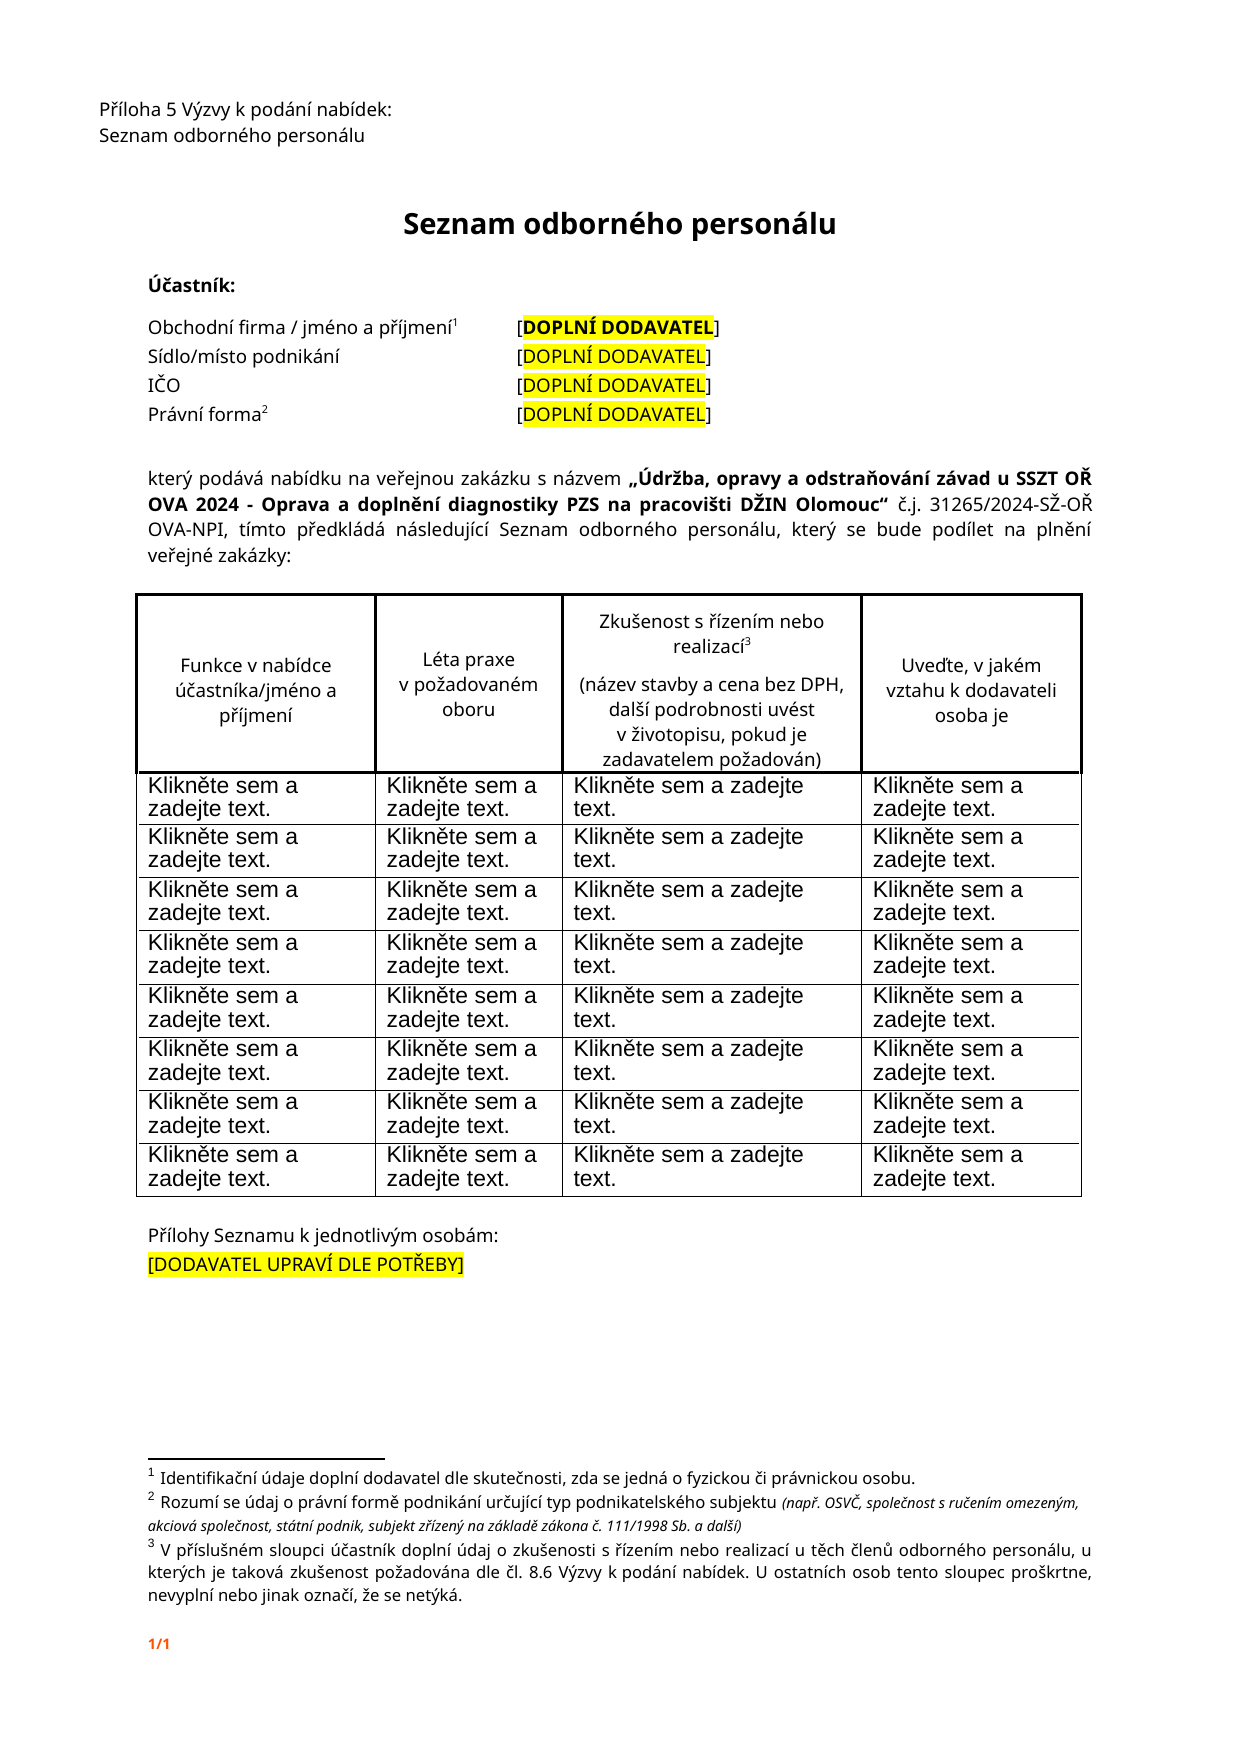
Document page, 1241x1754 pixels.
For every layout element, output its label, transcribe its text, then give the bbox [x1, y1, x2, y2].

text Sídlo/místo podnikání [DOPLNÍ DODAVATEL] [148, 340, 1093, 369]
text [DODAVATEL UPRAVÍ DLE POTŘEBY] [148, 1248, 1092, 1277]
table_header Léta praxe v požadovaném oboru [377, 596, 561, 771]
text IČO [148, 369, 1093, 398]
text Přílohy Seznamu k jednotlivým osobám: [148, 1223, 1093, 1248]
text který podává nabídku na veřejnou zakázku s názvem „Údržba, opravy a odstraňování závad u SSZT OŘ OVA 2024 - Oprava a doplnění diagnostiky PZS na pracovišti DŽIN Olomouc“ č.j. 31265/2024-SŽ-OŘ OVA-NPI, tímto předkládá následující Seznam odborného personálu, který se bude podílet na plnění veřejné zakázky: [148, 465, 1093, 567]
table_header Funkce v nabídce účastníka/jméno a příjmení [138, 596, 374, 771]
table_header Uveďte, v jakém vztahu k dodavateli osoba je [863, 596, 1080, 771]
text Účastník: [148, 268, 1093, 299]
table_header Zkušenost s řízením nebo realizací (název stavby a cena bez DPH, další podrobnosti uvést v životopisu, pokud je zadavatelem požadován) [564, 596, 860, 771]
title Seznam odborného personálu [148, 203, 1093, 243]
text Obchodní firma / jméno a příjmení [148, 311, 1093, 340]
text Právní forma [148, 398, 1093, 427]
